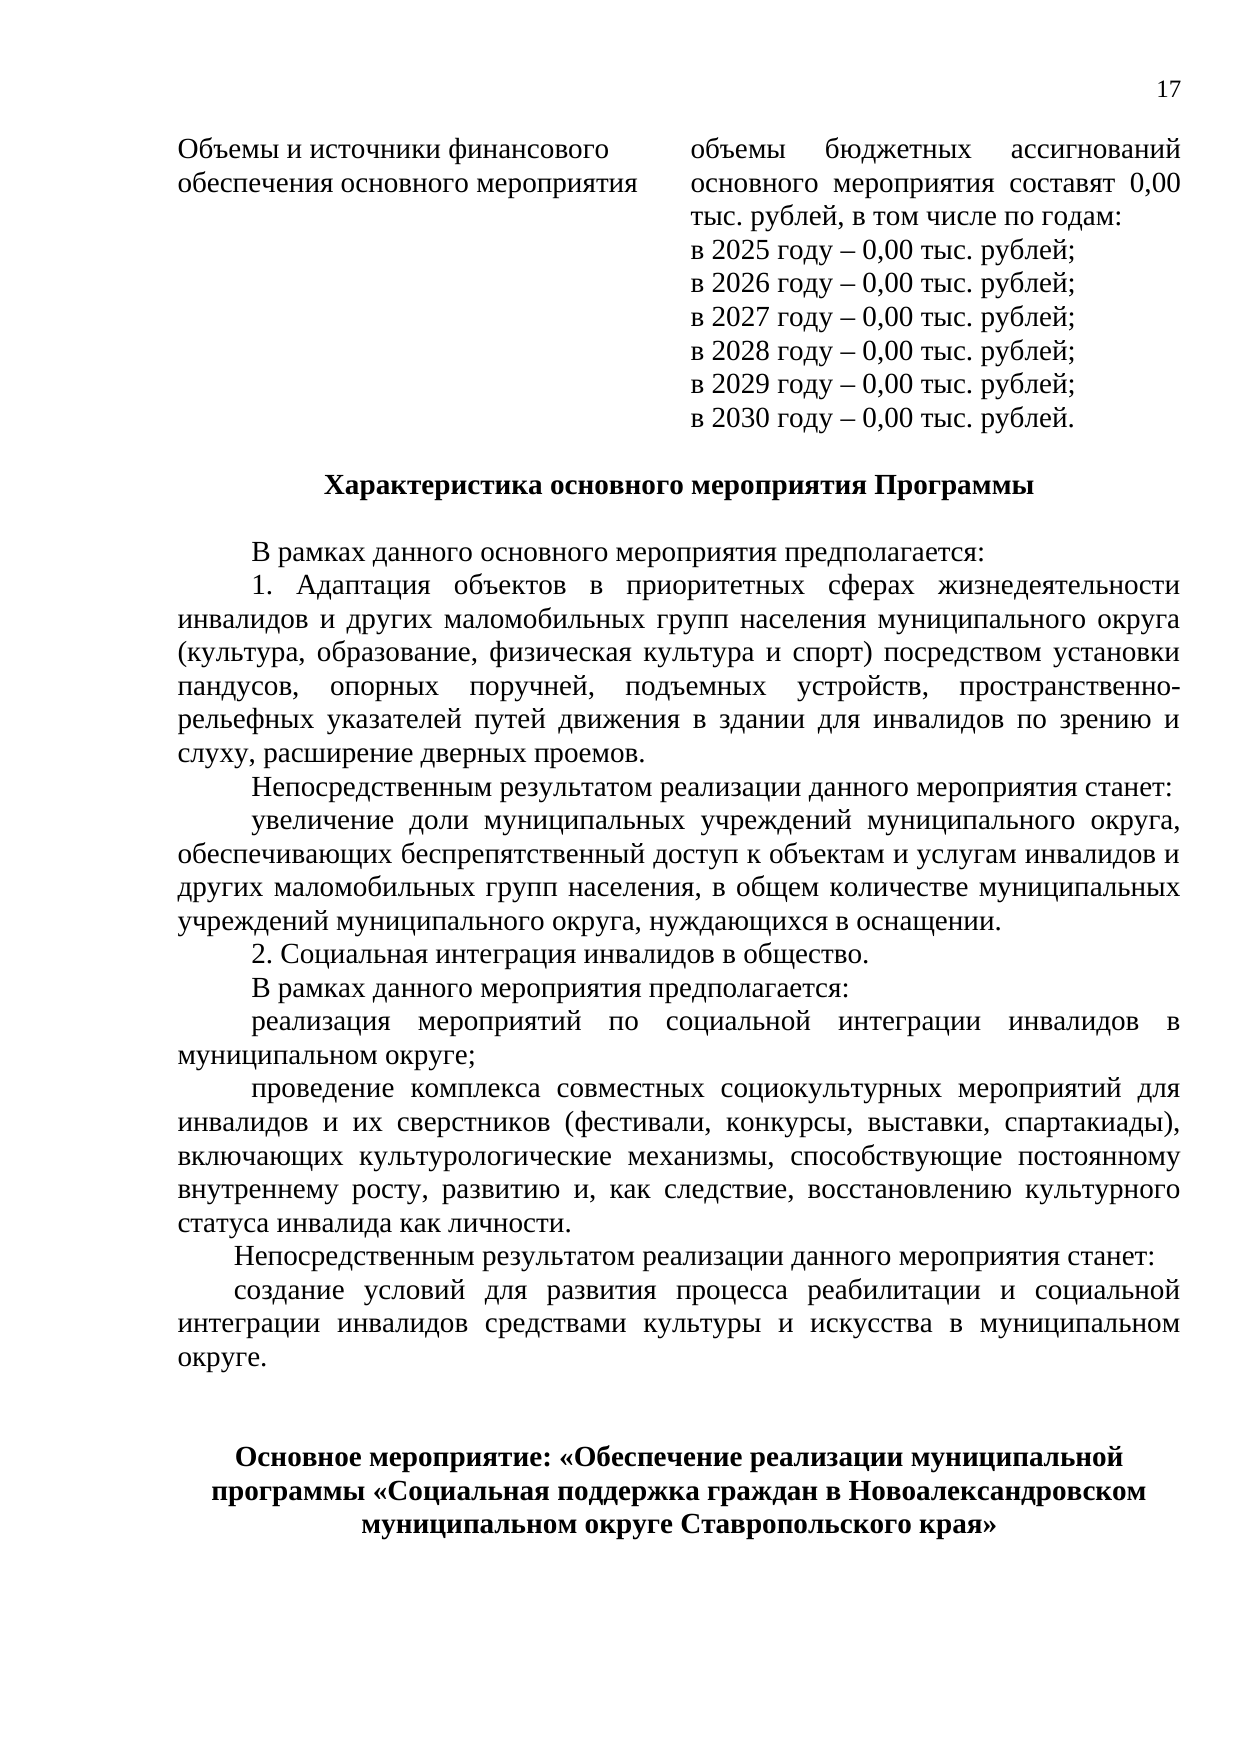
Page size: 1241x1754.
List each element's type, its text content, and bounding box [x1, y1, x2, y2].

table_cell объемы бюджетных ассигнований основного мероприятия составят 0,00 тыс. рублей, в том числе по годам: в 2025 году – 0,00 тыс. рублей; в 2026 году – 0,00 тыс. рублей; в 2027 году – 0,00 тыс. рублей; в 2028 году – 0,00 тыс. рублей; в 2029 году – 0,00 тыс. рублей; в 2030 году – 0,00 тыс. рублей. [679, 131, 1192, 433]
table_cell Объемы и источники финансового обеспечения основного мероприятия [166, 131, 679, 433]
text увеличение доли муниципальных учреждений муниципального округа, обеспечивающих беспрепятственный доступ к объектам и услугам инвалидов и других маломобильных групп населения, в общем количестве муниципальных учреждений муниципального округа, нуждающихся в оснащении. [177, 802, 1181, 936]
text реализация мероприятий по социальной интеграции инвалидов в муниципальном округе; [177, 1003, 1181, 1071]
text Основное мероприятие: «Обеспечение реализации муниципальной программы «Социальная поддержка граждан в Новоалександровском муниципальном округе Ставропольского края» [177, 1439, 1181, 1540]
text создание условий для развития процесса реабилитации и социальной интеграции инвалидов средствами культуры и искусства в муниципальном округе. [177, 1272, 1181, 1372]
text В рамках данного мероприятия предполагается: [177, 970, 1181, 1003]
text 1. Адаптация объектов в приоритетных сферах жизнедеятельности инвалидов и других маломобильных групп населения муниципального округа (культура, образование, физическая культура и спорт) посредством установки пандусов, опорных поручней, подъемных устройств, пространственно-рельефных указателей путей движения в здании для инвалидов по зрению и слуху, расширение дверных проемов. [177, 567, 1181, 769]
text Характеристика основного мероприятия Программы [177, 467, 1181, 500]
text проведение комплекса совместных социокультурных мероприятий для инвалидов и их сверстников (фестивали, конкурсы, выставки, спартакиады), включающих культурологические механизмы, способствующие постоянному внутреннему росту, развитию и, как следствие, восстановлению культурного статуса инвалида как личности. [177, 1071, 1181, 1238]
text 2. Социальная интеграция инвалидов в общество. [177, 936, 1181, 970]
text Непосредственным результатом реализации данного мероприятия станет: [177, 1238, 1181, 1272]
text В рамках данного основного мероприятия предполагается: [177, 534, 1181, 567]
text Непосредственным результатом реализации данного мероприятия станет: [177, 769, 1181, 802]
